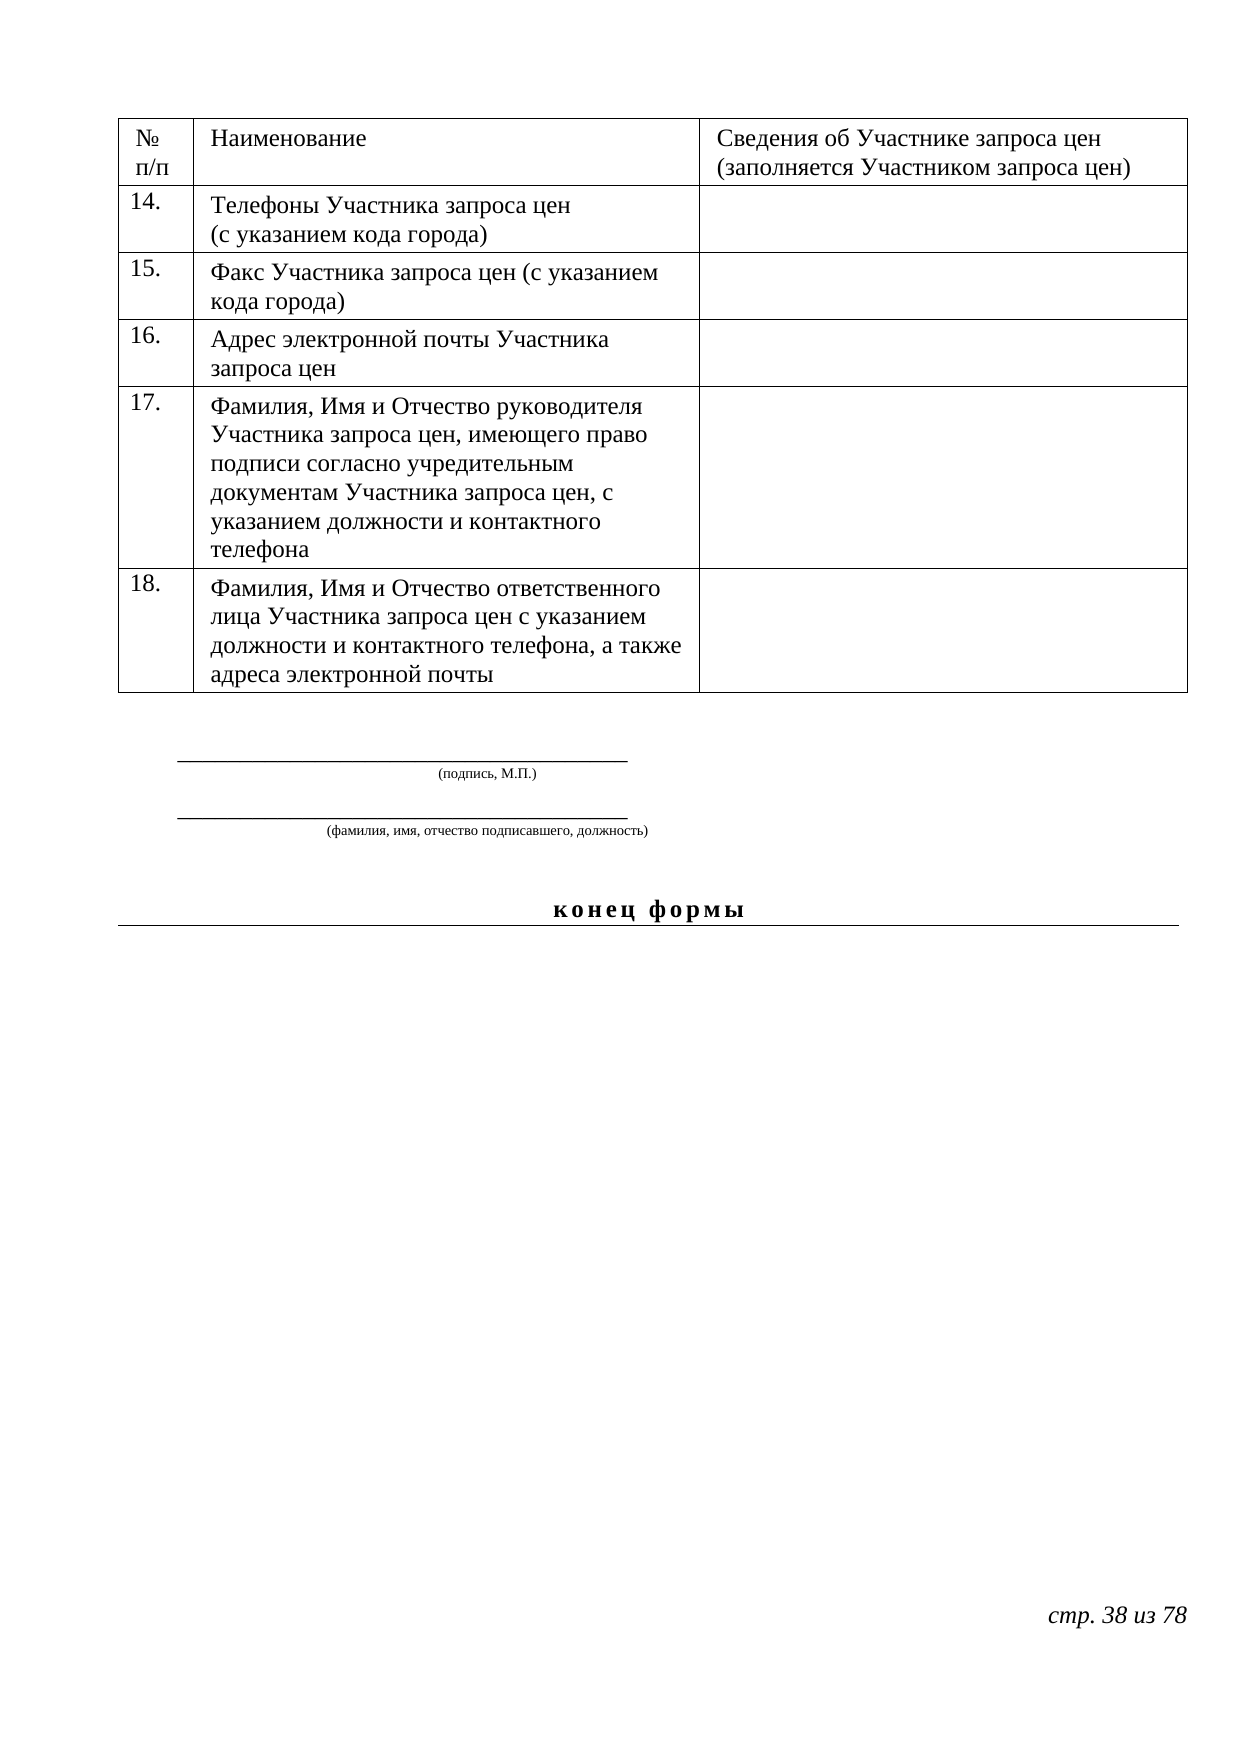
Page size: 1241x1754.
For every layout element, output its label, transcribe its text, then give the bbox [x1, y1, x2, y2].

table_cell [119, 387, 193, 567]
table_cell [119, 253, 193, 319]
table_cell Телефоны Участника запроса цен (с указанием кода города) [194, 186, 699, 252]
table_cell [119, 320, 193, 386]
table_cell [119, 186, 193, 252]
text ____________________________________ [118, 736, 1181, 765]
table_cell Фамилия, Имя и Отчество ответственного лица Участника запроса цен с указанием должности и контактного телефона, а также адреса электронной почты [194, 569, 699, 692]
table_cell [700, 253, 1187, 319]
table_cell [700, 569, 1187, 692]
text ____________________________________ [118, 793, 1181, 822]
table_cell Адрес электронной почты Участника запроса цен [194, 320, 699, 386]
table_cell Фамилия, Имя и Отчество руководителя Участника запроса цен, имеющего право подписи согласно учредительным документам Участника запроса цен, с указанием должности и контактного телефона [194, 387, 699, 567]
table_header № п/п [119, 119, 193, 185]
table_cell [700, 320, 1187, 386]
table_cell [700, 387, 1187, 567]
text (фамилия, имя, отчество подписавшего, должность) [118, 822, 797, 851]
table_cell [700, 186, 1187, 252]
table_cell [119, 569, 193, 692]
table_header Наименование [194, 119, 699, 185]
text (подпись, М.П.) [118, 765, 797, 793]
text конец формы [118, 894, 1179, 925]
table_header Сведения об Участнике запроса цен (заполняется Участником запроса цен) [700, 119, 1187, 185]
table_cell Факс Участника запроса цен (с указанием кода города) [194, 253, 699, 319]
